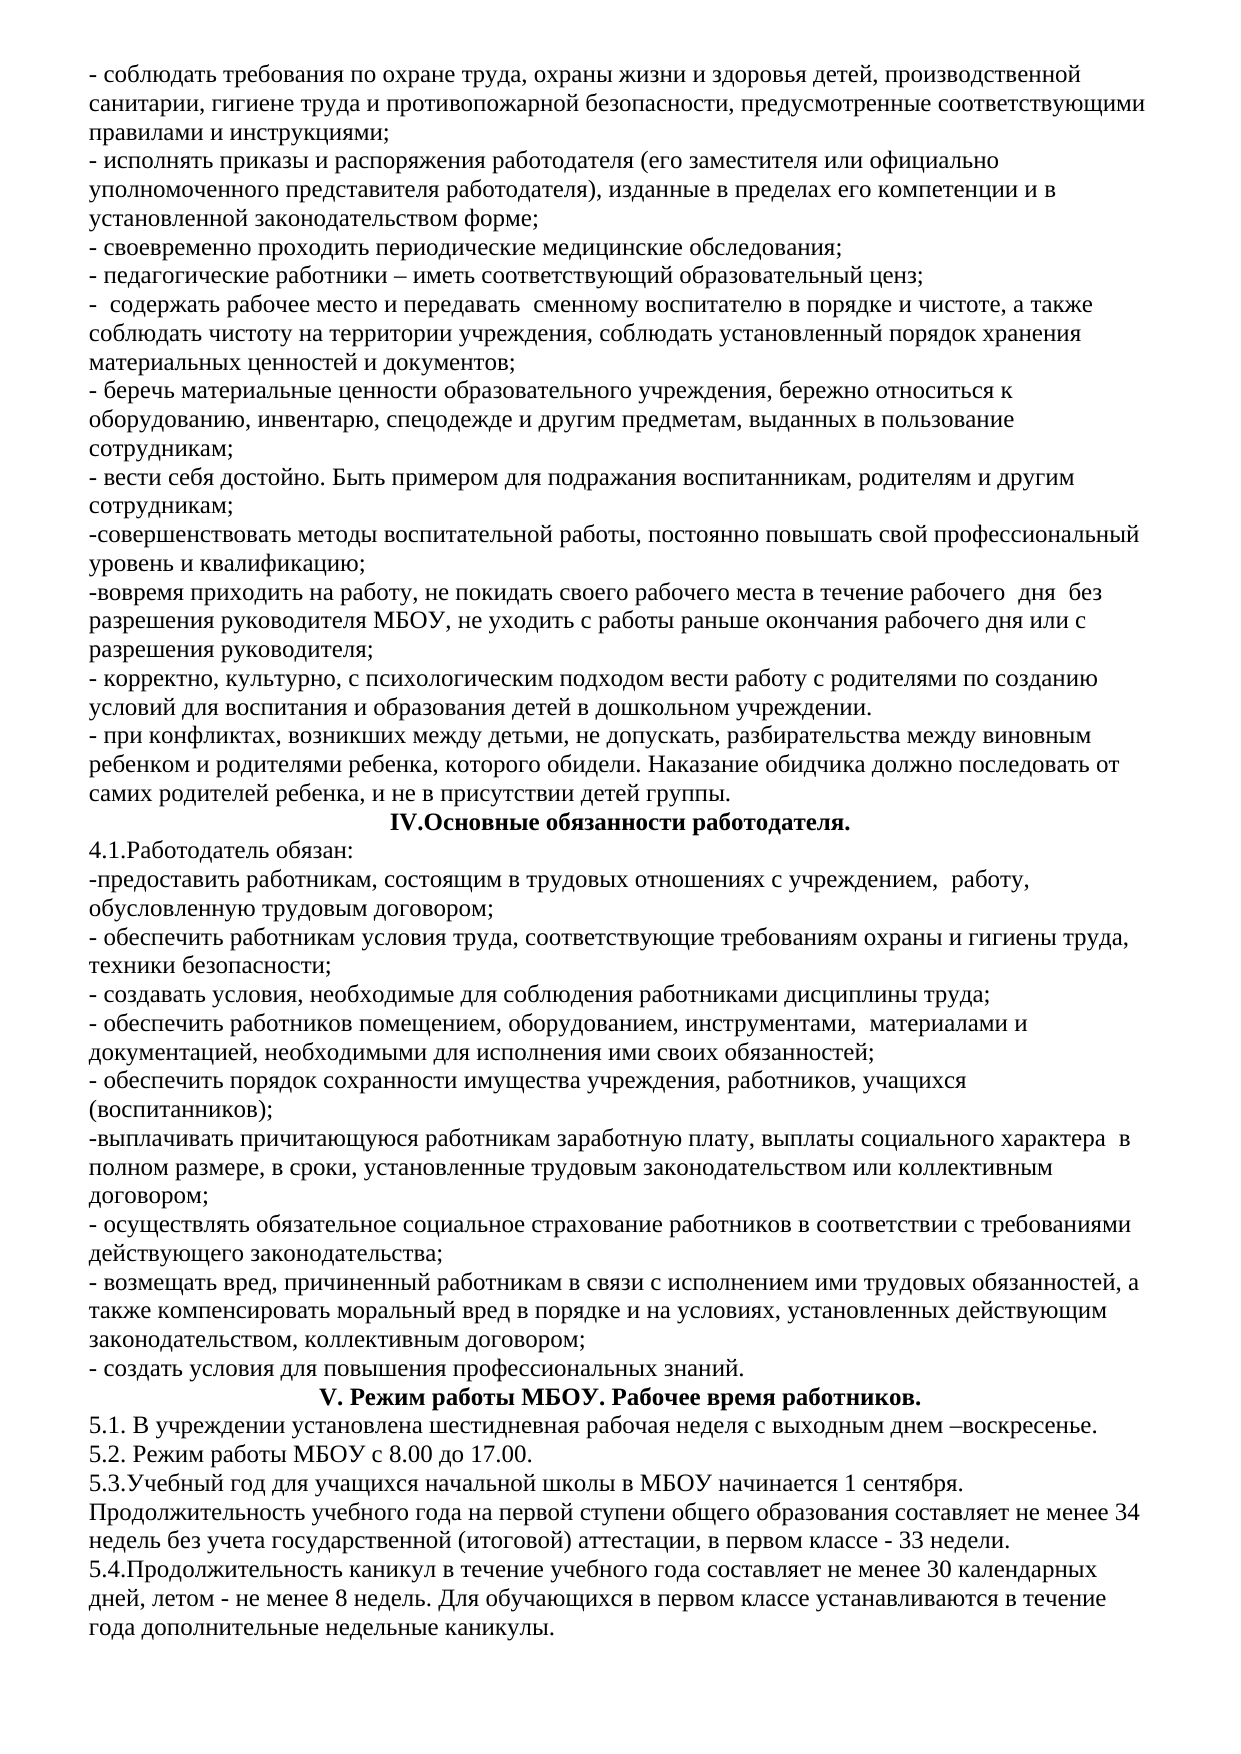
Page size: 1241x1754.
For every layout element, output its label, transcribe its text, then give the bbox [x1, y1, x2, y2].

text - содержать рабочее место и передавать сменному воспитателю в порядке и чистоте, а также соблюдать чистоту на территории учреждения, соблюдать установленный порядок хранения материальных ценностей и документов; [89, 289, 1152, 375]
text 5.3.Учебный год для учащихся начальной школы в МБОУ начинается 1 сентября. [89, 1468, 1152, 1497]
text 4.1.Работодатель обязан: [89, 835, 1152, 864]
text 5.1. В учреждении установлена шестидневная рабочая неделя с выходным днем –воскресенье. [89, 1410, 1152, 1439]
text 5.2. Режим работы МБОУ с 8.00 до 17.00. [89, 1439, 1152, 1468]
text -предоставить работникам, состоящим в трудовых отношениях с учреждением, работу, обусловленную трудовым договором; [89, 864, 1152, 922]
text - обеспечить порядок сохранности имущества учреждения, работников, учащихся (воспитанников); [89, 1065, 1152, 1123]
text - исполнять приказы и распоряжения работодателя (его заместителя или официально уполномоченного представителя работодателя), изданные в пределах его компетенции и в установленной законодательством форме; [89, 145, 1152, 232]
text - возмещать вред, причиненный работникам в связи с исполнением ими трудовых обязанностей, а также компенсировать моральный вред в порядке и на условиях, установленных действующим законодательством, коллективным договором; [89, 1267, 1152, 1353]
text - беречь материальные ценности образовательного учреждения, бережно относиться к оборудованию, инвентарю, спецодежде и другим предметам, выданных в пользование сотрудникам; [89, 375, 1152, 462]
text -вовремя приходить на работу, не покидать своего рабочего места в течение рабочего дня без разрешения руководителя МБОУ, не уходить с работы раньше окончания рабочего дня или с разрешения руководителя; [89, 577, 1152, 663]
text - обеспечить работникам условия труда, соответствующие требованиям охраны и гигиены труда, техники безопасности; [89, 922, 1152, 979]
text - корректно, культурно, с психологическим подходом вести работу с родителями по созданию условий для воспитания и образования детей в дошкольном учреждении. [89, 663, 1152, 720]
text 5.4.Продолжительность каникул в течение учебного года составляет не менее 30 календарных дней, летом - не менее 8 недель. Для обучающихся в первом классе устанавливаются в течение года дополнительные недельные каникулы. [89, 1554, 1152, 1640]
text IV.Основные обязанности работодателя. [89, 807, 1152, 835]
text -выплачивать причитающуюся работникам заработную плату, выплаты социального характера в полном размере, в сроки, установленные трудовым законодательством или коллективным договором; [89, 1123, 1152, 1209]
text - создавать условия, необходимые для соблюдения работниками дисциплины труда; [89, 979, 1152, 1008]
text - обеспечить работников помещением, оборудованием, инструментами, материалами и документацией, необходимыми для исполнения ими своих обязанностей; [89, 1008, 1152, 1065]
text - вести себя достойно. Быть примером для подражания воспитанникам, родителям и другим сотрудникам; [89, 462, 1152, 519]
text - соблюдать требования по охране труда, охраны жизни и здоровья детей, производственной санитарии, гигиене труда и противопожарной безопасности, предусмотренные соответствующими правилами и инструкциями; [89, 59, 1152, 145]
text - осуществлять обязательное социальное страхование работников в соответствии с требованиями действующего законодательства; [89, 1209, 1152, 1267]
text - своевременно проходить периодические медицинские обследования; [89, 232, 1152, 260]
text Продолжительность учебного года на первой ступени общего образования составляет не менее 34 недель без учета государственной (итоговой) аттестации, в первом классе - 33 недели. [89, 1497, 1152, 1554]
text - при конфликтах, возникших между детьми, не допускать, разбирательства между виновным ребенком и родителями ребенка, которого обидели. Наказание обидчика должно последовать от самих родителей ребенка, и не в присутствии детей группы. [89, 720, 1152, 807]
text - педагогические работники – иметь соответствующий образовательный ценз; [89, 260, 1152, 289]
text V. Режим работы МБОУ. Рабочее время работников. [89, 1382, 1152, 1410]
text - создать условия для повышения профессиональных знаний. [89, 1353, 1152, 1382]
text -совершенствовать методы воспитательной работы, постоянно повышать свой профессиональный уровень и квалификацию; [89, 519, 1152, 577]
